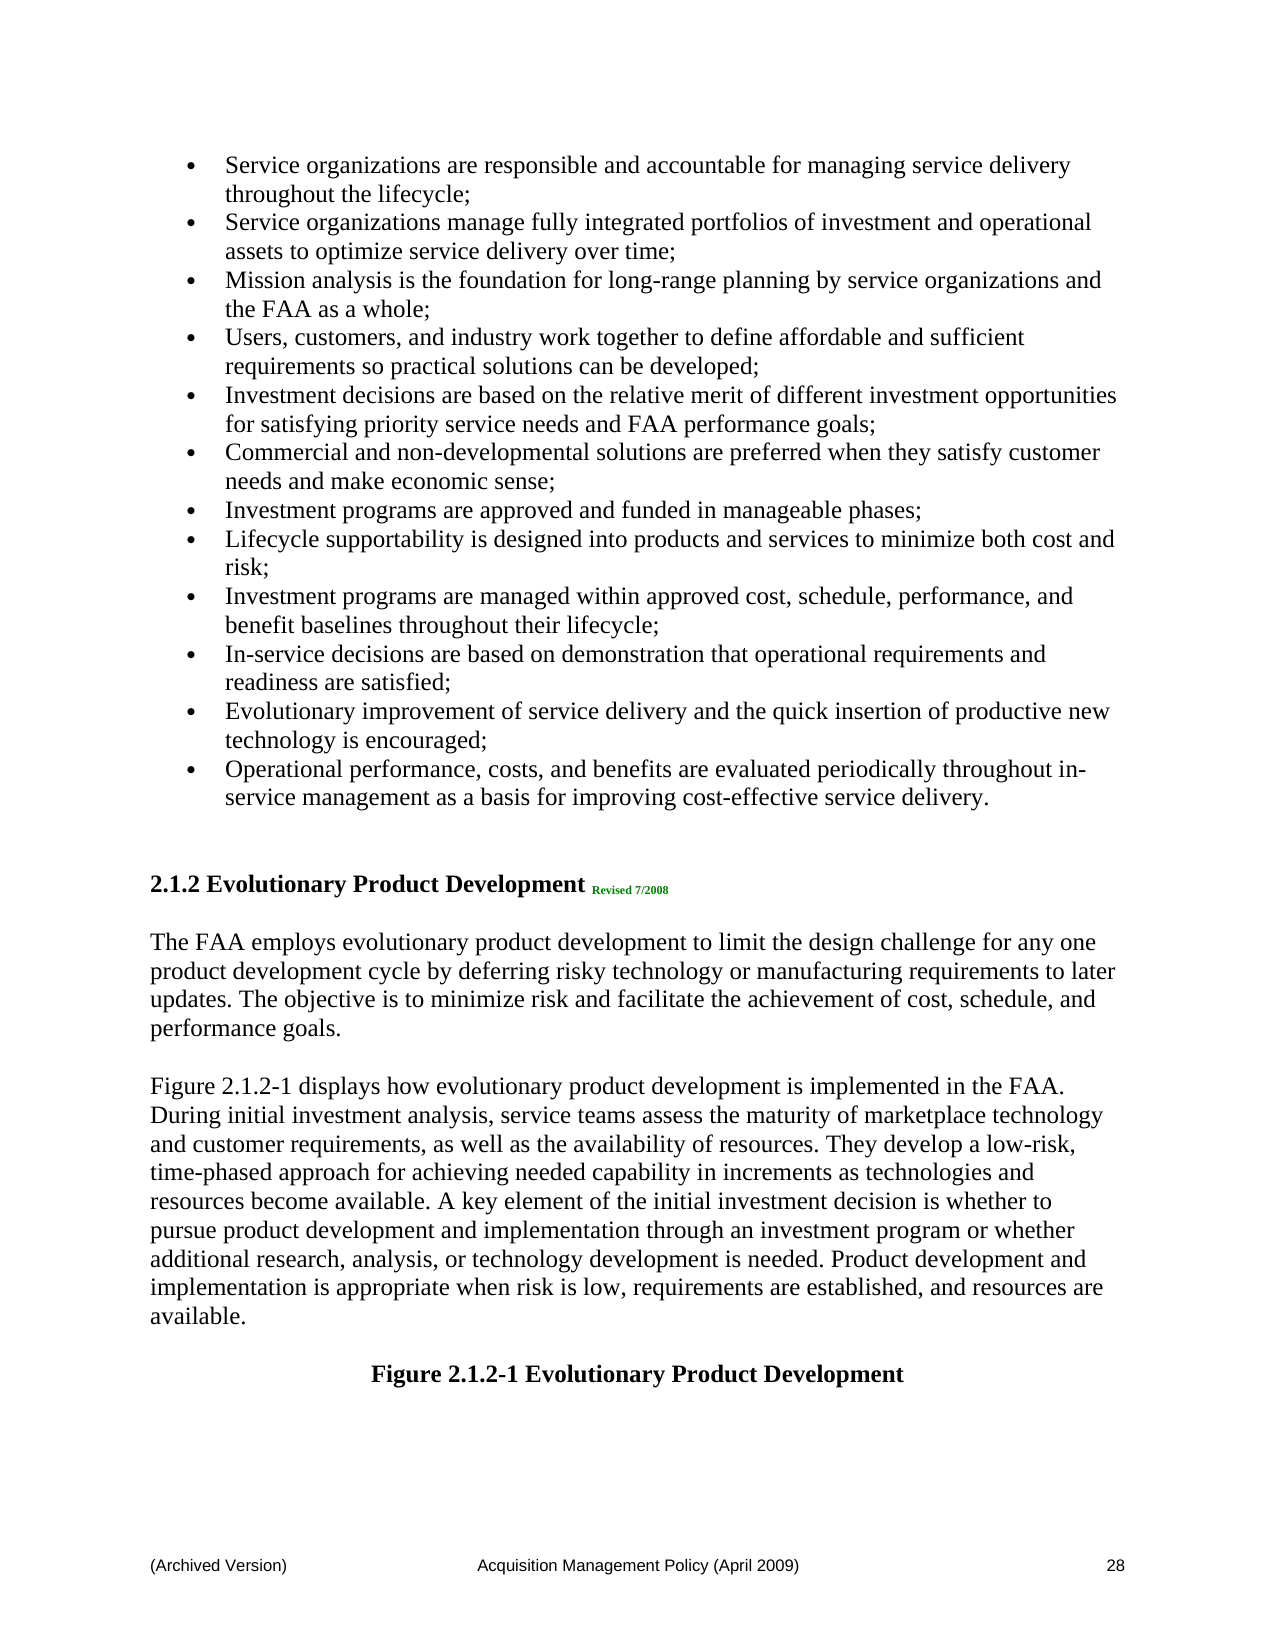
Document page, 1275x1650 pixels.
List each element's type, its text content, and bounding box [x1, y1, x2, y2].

list Service organizations are responsible and accountable for managing service delivery throughout the lifecycle; [187, 150, 1125, 207]
text Figure 2.1.2-1 Evolutionary Product Development [150, 1359, 1125, 1388]
list In-service decisions are based on demonstration that operational requirements and readiness are satisfied; [187, 639, 1125, 696]
text 2.1.2 Evolutionary Product Development Revised 7/2008 [150, 840, 1125, 898]
list Lifecycle supportability is designed into products and services to minimize both cost and risk; [187, 524, 1125, 581]
list Investment programs are approved and funded in manageable phases; [187, 495, 1125, 524]
list Service organizations manage fully integrated portfolios of investment and operational assets to optimize service delivery over time; [187, 207, 1125, 265]
list Mission analysis is the foundation for long-range planning by service organizations and the FAA as a whole; [187, 265, 1125, 322]
text Figure 2.1.2-1 displays how evolutionary product development is implemented in the FAA. During initial investment analysis, service teams assess the maturity of marketplace technology and customer requirements, as well as the availability of resources. They develop a low-risk, time-phased approach for achieving needed capability in increments as technologies and resources become available. A key element of the initial investment decision is whether to pursue product development and implementation through an investment program or whether additional research, analysis, or technology development is needed. Product development and implementation is appropriate when risk is low, requirements are established, and resources are available. [150, 1071, 1125, 1330]
list Investment programs are managed within approved cost, schedule, performance, and benefit baselines throughout their lifecycle; [187, 581, 1125, 639]
list Operational performance, costs, and benefits are evaluated periodically throughout in-service management as a basis for improving cost-effective service delivery. [187, 754, 1125, 811]
text The FAA employs evolutionary product development to limit the design challenge for any one product development cycle by deferring risky technology or manufacturing requirements to later updates. The objective is to minimize risk and facilitate the achievement of cost, schedule, and performance goals. [150, 927, 1125, 1042]
list Commercial and non-developmental solutions are preferred when they satisfy customer needs and make economic sense; [187, 437, 1125, 495]
list Investment decisions are based on the relative merit of different investment opportunities for satisfying priority service needs and FAA performance goals; [187, 380, 1125, 437]
list Evolutionary improvement of service delivery and the quick insertion of productive new technology is encouraged; [187, 696, 1125, 754]
list Users, customers, and industry work together to define affordable and sufficient requirements so practical solutions can be developed; [187, 322, 1125, 380]
